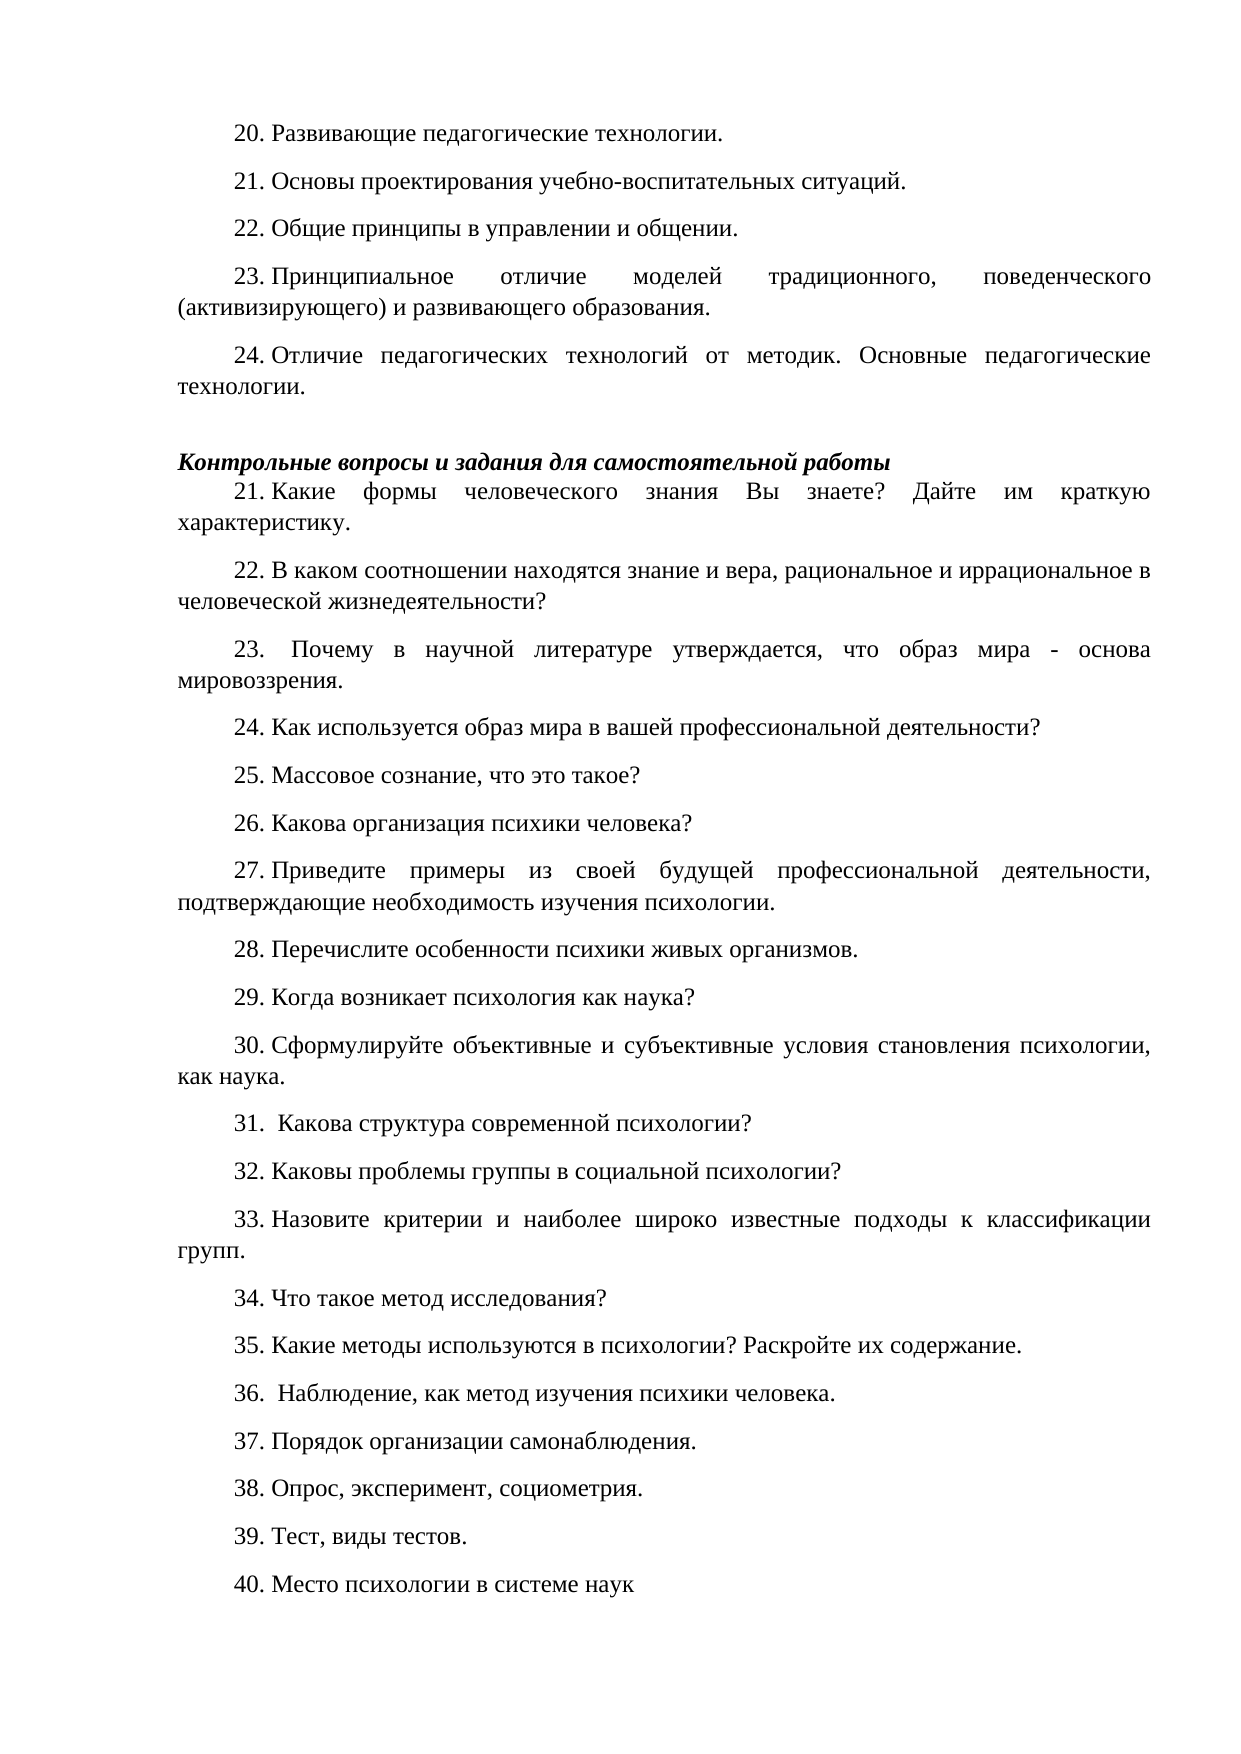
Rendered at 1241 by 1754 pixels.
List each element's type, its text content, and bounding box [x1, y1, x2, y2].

list Какова организация психики человека? [177, 808, 1152, 837]
list Какие методы используются в психологии? Раскройте их содержание. [177, 1330, 1152, 1359]
list Когда возникает психология как наука? [177, 982, 1152, 1011]
list В каком соотношении находятся знание и вера, рациональное и иррациональное в человеческой жизнедеятельности? [177, 555, 1152, 615]
list Порядок организации самонаблюдения. [177, 1426, 1152, 1454]
list Перечислите особенности психики живых организмов. [177, 934, 1152, 963]
list Принципиальное отличие моделей традиционного, поведенческого (активизирующего) и развивающего образования. [177, 261, 1152, 321]
list Каковы проблемы группы в социальной психологии? [177, 1156, 1152, 1185]
text Контрольные вопросы и задания для самостоятельной работы [177, 447, 1152, 476]
list Наблюдение, как метод изучения психики человека. [177, 1378, 1152, 1407]
list Какие формы человеческого знания Вы знаете? Дайте им краткую характеристику. [177, 476, 1152, 536]
list Тест, виды тестов. [177, 1521, 1152, 1550]
list Какова структура современной психологии? [177, 1108, 1152, 1137]
list Опрос, эксперимент, социометрия. [177, 1473, 1152, 1502]
list Как используется образ мира в вашей профессиональной деятельности? [177, 712, 1152, 741]
list Назовите критерии и наиболее широко известные подходы к классификации групп. [177, 1204, 1152, 1264]
list Отличие педагогических технологий от методик. Основные педагогические технологии. [177, 340, 1152, 400]
list Сформулируйте объективные и субъективные условия становления психологии, как наука. [177, 1030, 1152, 1089]
list Почему в научной литературе утверждается, что образ мира - основа мировоззрения. [177, 634, 1152, 693]
list Основы проектирования учебно-воспитательных ситуаций. [177, 166, 1152, 194]
list Общие принципы в управлении и общении. [177, 213, 1152, 242]
list Развивающие педагогические технологии. [177, 118, 1152, 147]
list Приведите примеры из своей будущей профессиональной деятельности, подтверждающие необходимость изучения психологии. [177, 856, 1152, 915]
list Массовое сознание, что это такое? [177, 760, 1152, 789]
list Что такое метод исследования? [177, 1283, 1152, 1311]
list Место психологии в системе наук [177, 1569, 1152, 1598]
